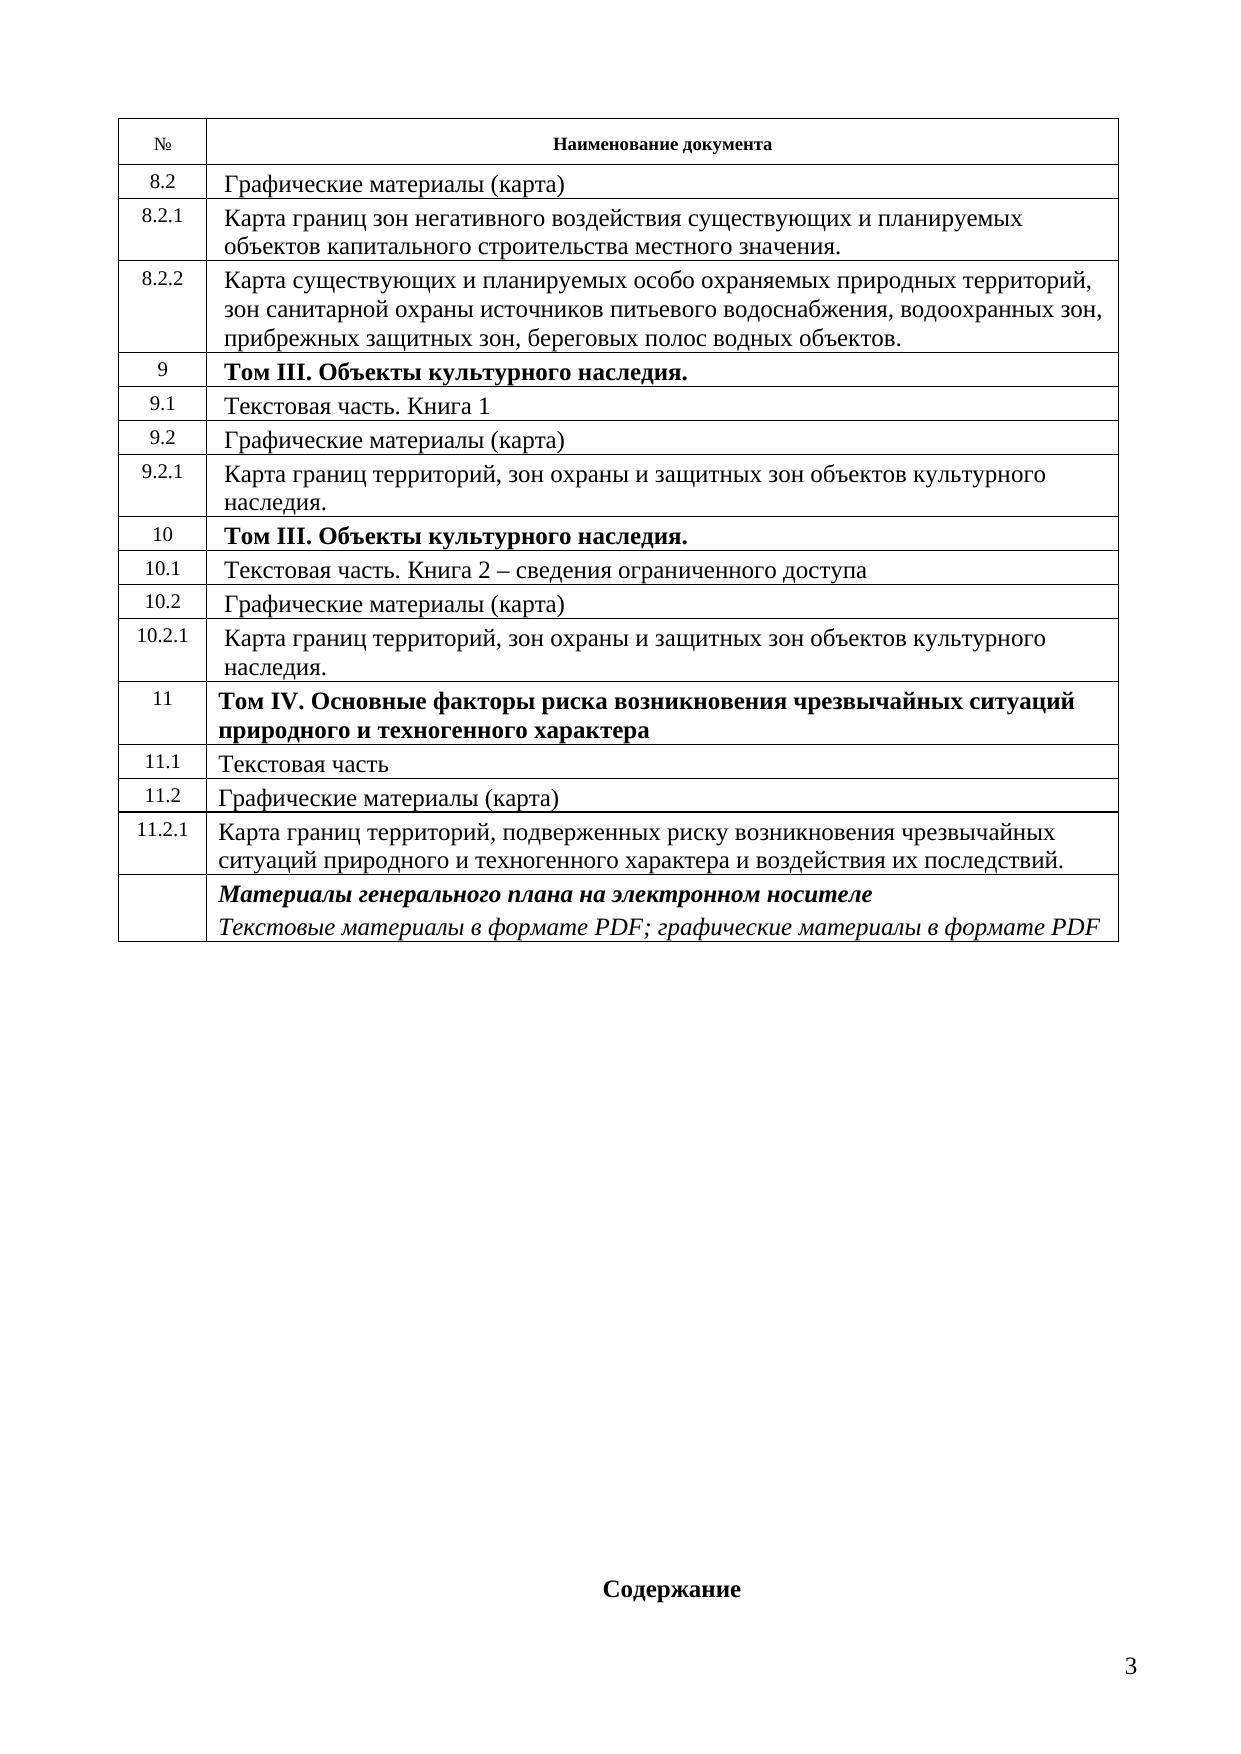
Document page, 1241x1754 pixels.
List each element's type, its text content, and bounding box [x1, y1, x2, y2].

table_cell Карта границ зон негативного воздействия существующих и планируемых объектов капитального строительства местного значения. [207, 199, 1118, 260]
table_cell Том III. Объекты культурного наследия. [207, 353, 1118, 386]
table_cell Том III. Объекты культурного наследия. [207, 517, 1118, 550]
table_cell 10 [119, 517, 206, 550]
table_cell 8.2.2 [119, 261, 206, 352]
table_cell 11 [119, 682, 206, 743]
table_cell Текстовая часть [207, 745, 1118, 777]
table_cell Графические материалы (карта) [207, 165, 1118, 197]
table_header Наименование документа [207, 119, 1118, 163]
table_cell Текстовая часть. Книга 2 – сведения ограниченного доступа [207, 551, 1118, 584]
table_cell Карта существующих и планируемых особо охраняемых природных территорий, зон санитарной охраны источников питьевого водоснабжения, водоохранных зон, прибрежных защитных зон, береговых полос водных объектов. [207, 261, 1118, 352]
table_cell 8.2 [119, 165, 206, 197]
table_cell Графические материалы (карта) [207, 779, 1118, 811]
text Содержание [133, 1574, 1137, 1603]
table_cell 11.2.1 [119, 813, 206, 874]
table_cell 10.2.1 [119, 619, 206, 681]
table_cell 9.2.1 [119, 455, 206, 516]
table_cell 9.1 [119, 387, 206, 419]
table_cell 9 [119, 353, 206, 386]
table_cell 10.2 [119, 585, 206, 618]
table_cell Карта границ территорий, подверженных риску возникновения чрезвычайных ситуаций природного и техногенного характера и воздействия их последствий. [207, 813, 1118, 874]
table_cell [119, 875, 206, 941]
table_cell Текстовая часть. Книга 1 [207, 387, 1118, 419]
table_cell Графические материалы (карта) [207, 421, 1118, 453]
table_header № [119, 119, 206, 163]
table_cell 11.1 [119, 745, 206, 777]
table_cell 11.2 [119, 779, 206, 811]
table_cell 9.2 [119, 421, 206, 453]
table_cell 8.2.1 [119, 199, 206, 260]
table_cell 10.1 [119, 551, 206, 584]
table_cell Том IV. Основные факторы риска возникновения чрезвычайных ситуаций природного и техногенного характера [207, 682, 1118, 743]
table_cell Карта границ территорий, зон охраны и защитных зон объектов культурного наследия. [207, 619, 1118, 681]
table_cell Карта границ территорий, зон охраны и защитных зон объектов культурного наследия. [207, 455, 1118, 516]
table_cell Материалы генерального плана на электронном носителе Текстовые материалы в формате PDF; графические материалы в формате PDF [207, 875, 1118, 941]
table_cell Графические материалы (карта) [207, 585, 1118, 618]
